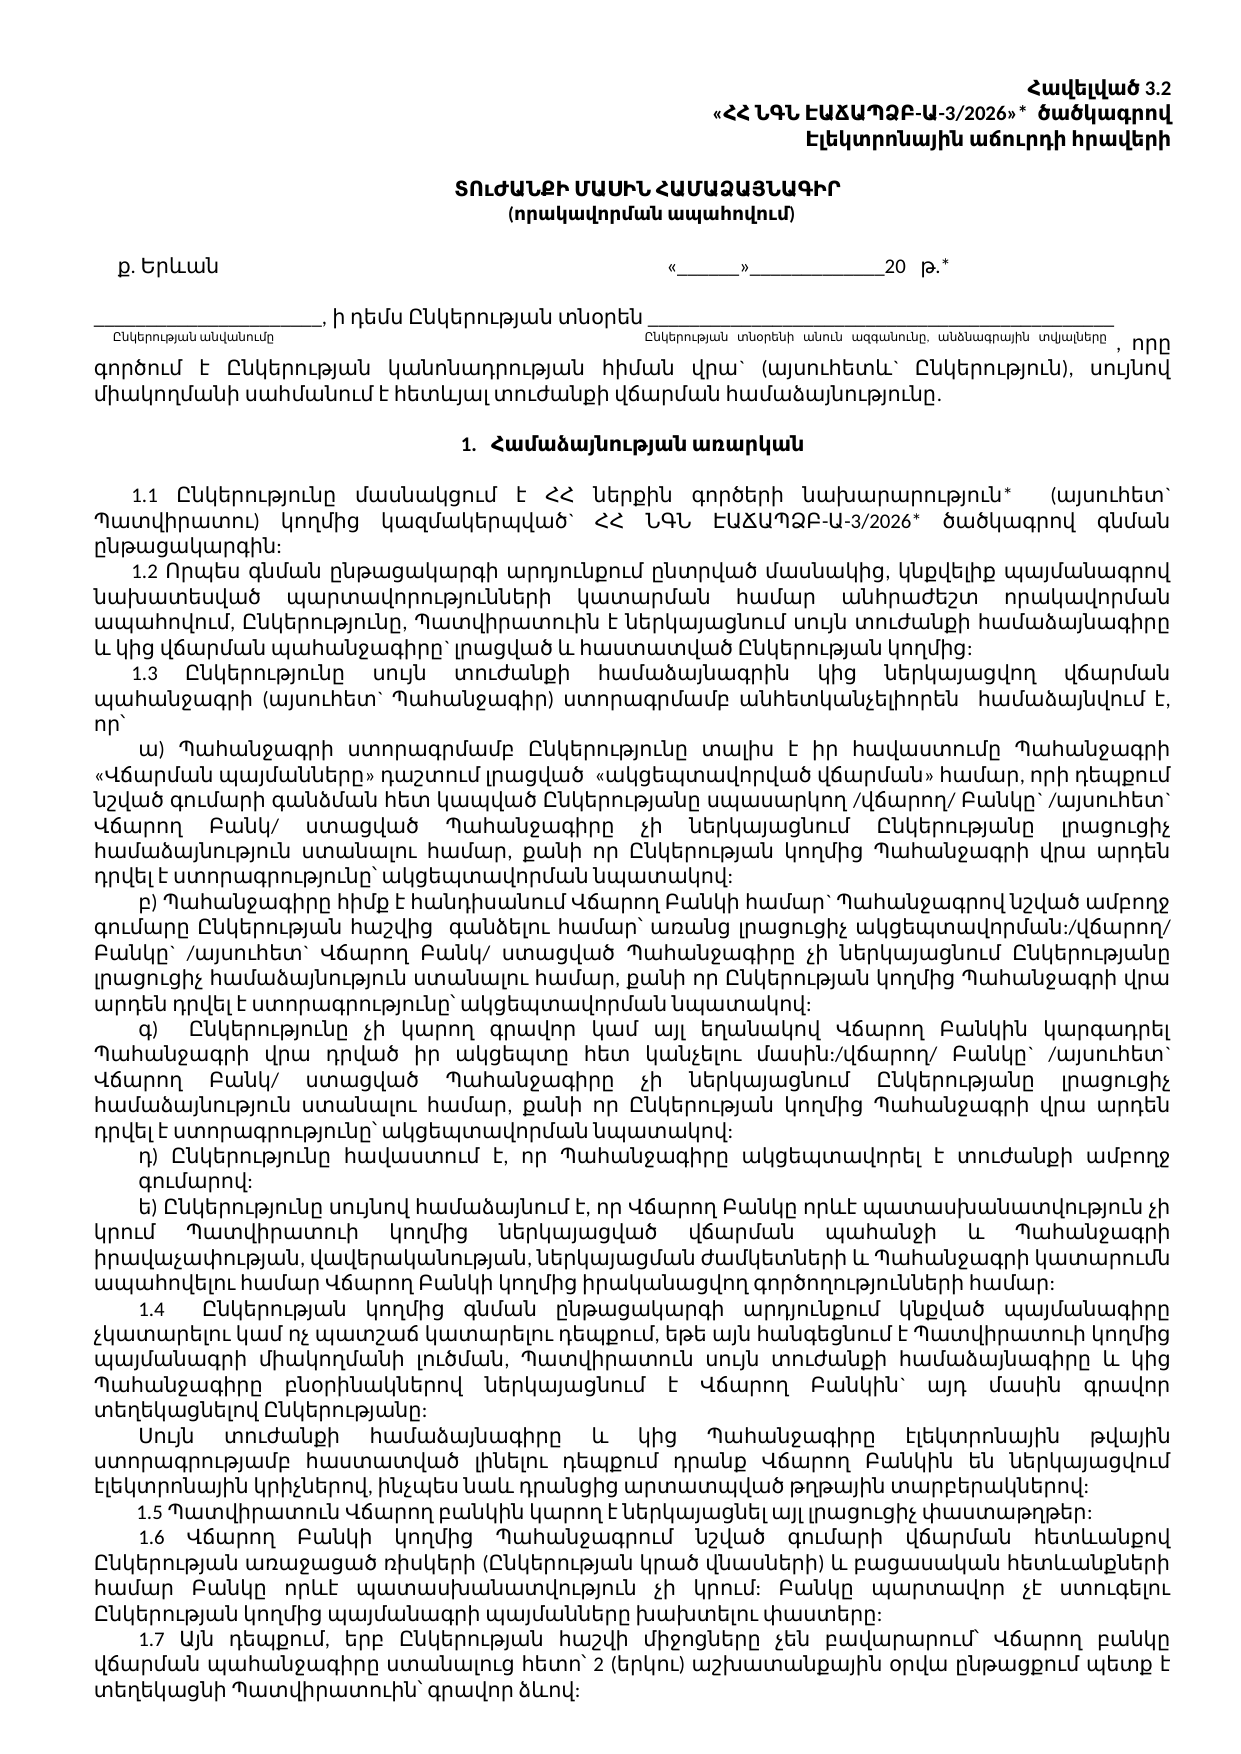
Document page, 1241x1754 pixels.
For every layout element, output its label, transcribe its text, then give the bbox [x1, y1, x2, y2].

text Էլեկտրոնային աճուրդի հրավերի [94, 126, 1171, 151]
text ք. Երևան «______»_____________20 թ.* [94, 254, 1171, 279]
text բ) Պահանջագիրը հիմք է հանդիսանում Վճարող Բանկի համար` Պահանջագրով նշված ամբողջ գումարը Ընկերության հաշվից գանձելու համար՝ առանց լրացուցիչ ակցեպտավորման:/վճարող/ Բանկը` /այսուհետ` Վճարող Բանկ/ ստացված Պահանջագիրը չի ներկայացնում Ընկերությանը լրացուցիչ համաձայնություն ստանալու համար, քանի որ Ընկերության կողմից Պահանջագրի վրա արդեն դրվել է ստորագրությունը՝ ակցեպտավորման նպատակով: [94, 889, 1171, 1016]
text ե) Ընկերությունը սույնով համաձայնում է, որ Վճարող Բանկը որևէ պատասխանատվություն չի կրում Պատվիրատուի կողմից ներկայացված վճարման պահանջի և Պահանջագրի իրավաչափության, վավերականության, ներկայացման ժամկետների և Պահանջագրի կատարումն ապահովելու համար Վճարող Բանկի կողմից իրականացվող գործողությունների համար: [94, 1194, 1171, 1296]
text «ՀՀ ՆԳՆ ԷԱՃԱՊՁԲ-Ա-3/2026»* ծածկագրով [94, 100, 1171, 126]
text 1.6 Վճարող Բանկի կողմից Պահանջագրում նշված գումարի վճարման հետևանքով Ընկերության առաջացած ռիսկերի (Ընկերության կրած վնասների) և բացասական հետևանքների համար Բանկը որևէ պատասխանատվություն չի կրում: Բանկը պարտավոր չէ ստուգելու Ընկերության կողմից պայմանագրի պայմանները խախտելու փաստերը: [94, 1524, 1171, 1626]
text 1.1 Ընկերությունը մասնակցում է ՀՀ ներքին գործերի նախարարություն* (այսուհետ` Պատվիրատու) կողմից կազմակերպված` ՀՀ ՆԳՆ ԷԱՃԱՊՁԲ-Ա-3/2026* ծածկագրով գնման ընթացակարգին: [94, 482, 1171, 559]
text ՏՈւԺԱՆՔԻ ՄԱՍԻՆ ՀԱՄԱՁԱՅՆԱԳԻՐ [94, 177, 1171, 202]
text 1.3 Ընկերությունը սույն տուժանքի համաձայնագրին կից ներկայացվող վճարման պահանջագրի (այսուհետ` Պահանջագիր) ստորագրմամբ անհետկանչելիորեն համաձայնվում է, որ՝ [94, 660, 1171, 737]
text 1.4 Ընկերության կողմից գնման ընթացակարգի արդյունքում կնքված պայմանագիրը չկատարելու կամ ոչ պատշաճ կատարելու դեպքում, եթե այն հանգեցնում է Պատվիրատուի կողմից պայմանագրի միակողմանի լուծման, Պատվիրատուն սույն տուժանքի համաձայնագիրը և կից Պահանջագիրը բնօրինակներով ներկայացնում է Վճարող Բանկին` այդ մասին գրավոր տեղեկացնելով Ընկերությանը: [94, 1296, 1171, 1423]
text դ) Ընկերությունը հավաստում է, որ Պահանջագիրը ակցեպտավորել է տուժանքի ամբողջ գումարով: [138, 1143, 1171, 1194]
text ա) Պահանջագրի ստորագրմամբ Ընկերությունը տալիս է իր հավաստումը Պահանջագրի «Վճարման պայմանները» դաշտում լրացված «ակցեպտավորված վճարման» համար, որի դեպքում նշված գումարի գանձման հետ կապված Ընկերությանը սպասարկող /վճարող/ Բանկը` /այսուհետ` Վճարող Բանկ/ ստացված Պահանջագիրը չի ներկայացնում Ընկերությանը լրացուցիչ համաձայնություն ստանալու համար, քանի որ Ընկերության կողմից Պահանջագրի վրա արդեն դրվել է ստորագրությունը՝ ակցեպտավորման նպատակով: [94, 737, 1171, 889]
text 1.2 Որպես գնման ընթացակարգի արդյունքում ընտրված մասնակից, կնքվելիք պայմանագրով նախատեսված պարտավորությունների կատարման համար անհրաժեշտ որակավորման ապահովում, Ընկերությունը, Պատվիրատուին է ներկայացնում սույն տուժանքի համաձայնագիրը և կից վճարման պահանջագիրը` լրացված և հաստատված Ընկերության կողմից: [94, 559, 1171, 660]
text (որակավորման ապահովում) [94, 202, 1171, 225]
text 1.5 Պատվիրատուն Վճարող բանկին կարող է ներկայացնել այլ լրացուցիչ փաստաթղթեր: [94, 1499, 1171, 1524]
text Սույն տուժանքի համաձայնագիրը և կից Պահանջագիրը էլեկտրոնային թվային ստորագրությամբ հաստատված լինելու դեպքում դրանք Վճարող Բանկին են ներկայացվում էլեկտրոնային կրիչներով, ինչպես նաև դրանցից արտատպված թղթային տարբերակներով: [94, 1423, 1171, 1499]
text 1. Համաձայնության առարկան [94, 432, 1171, 457]
text Ընկերության անվանումը Ընկերության տնօրենի անուն ազգանունը, անձնագրային տվյալները , որը գործում է Ընկերության կանոնադրության հիման վրա` (այսուհետև` Ընկերություն), սույնով միակողմանի սահմանում է հետևյալ տուժանքի վճարման համաձայնությունը. [94, 330, 1171, 406]
text Հավելված 3.2 [94, 75, 1171, 100]
text 1.7 Այն դեպքում, երբ Ընկերության հաշվի միջոցները չեն բավարարում՝ Վճարող բանկը վճարման պահանջագիրը ստանալուց հետո՝ 2 (երկու) աշխատանքային օրվա ընթացքում պետք է տեղեկացնի Պատվիրատուին՝ գրավոր ձևով: [94, 1626, 1171, 1702]
text գ) Ընկերությունը չի կարող գրավոր կամ այլ եղանակով Վճարող Բանկին կարգադրել Պահանջագրի վրա դրված իր ակցեպտը հետ կանչելու մասին:/վճարող/ Բանկը` /այսուհետ` Վճարող Բանկ/ ստացված Պահանջագիրը չի ներկայացնում Ընկերությանը լրացուցիչ համաձայնություն ստանալու համար, քանի որ Ընկերության կողմից Պահանջագրի վրա արդեն դրվել է ստորագրությունը՝ ակցեպտավորման նպատակով: [94, 1016, 1171, 1143]
text ______________________, ի դեմս Ընկերության տնօրեն _____________________________________________ [94, 304, 1171, 330]
